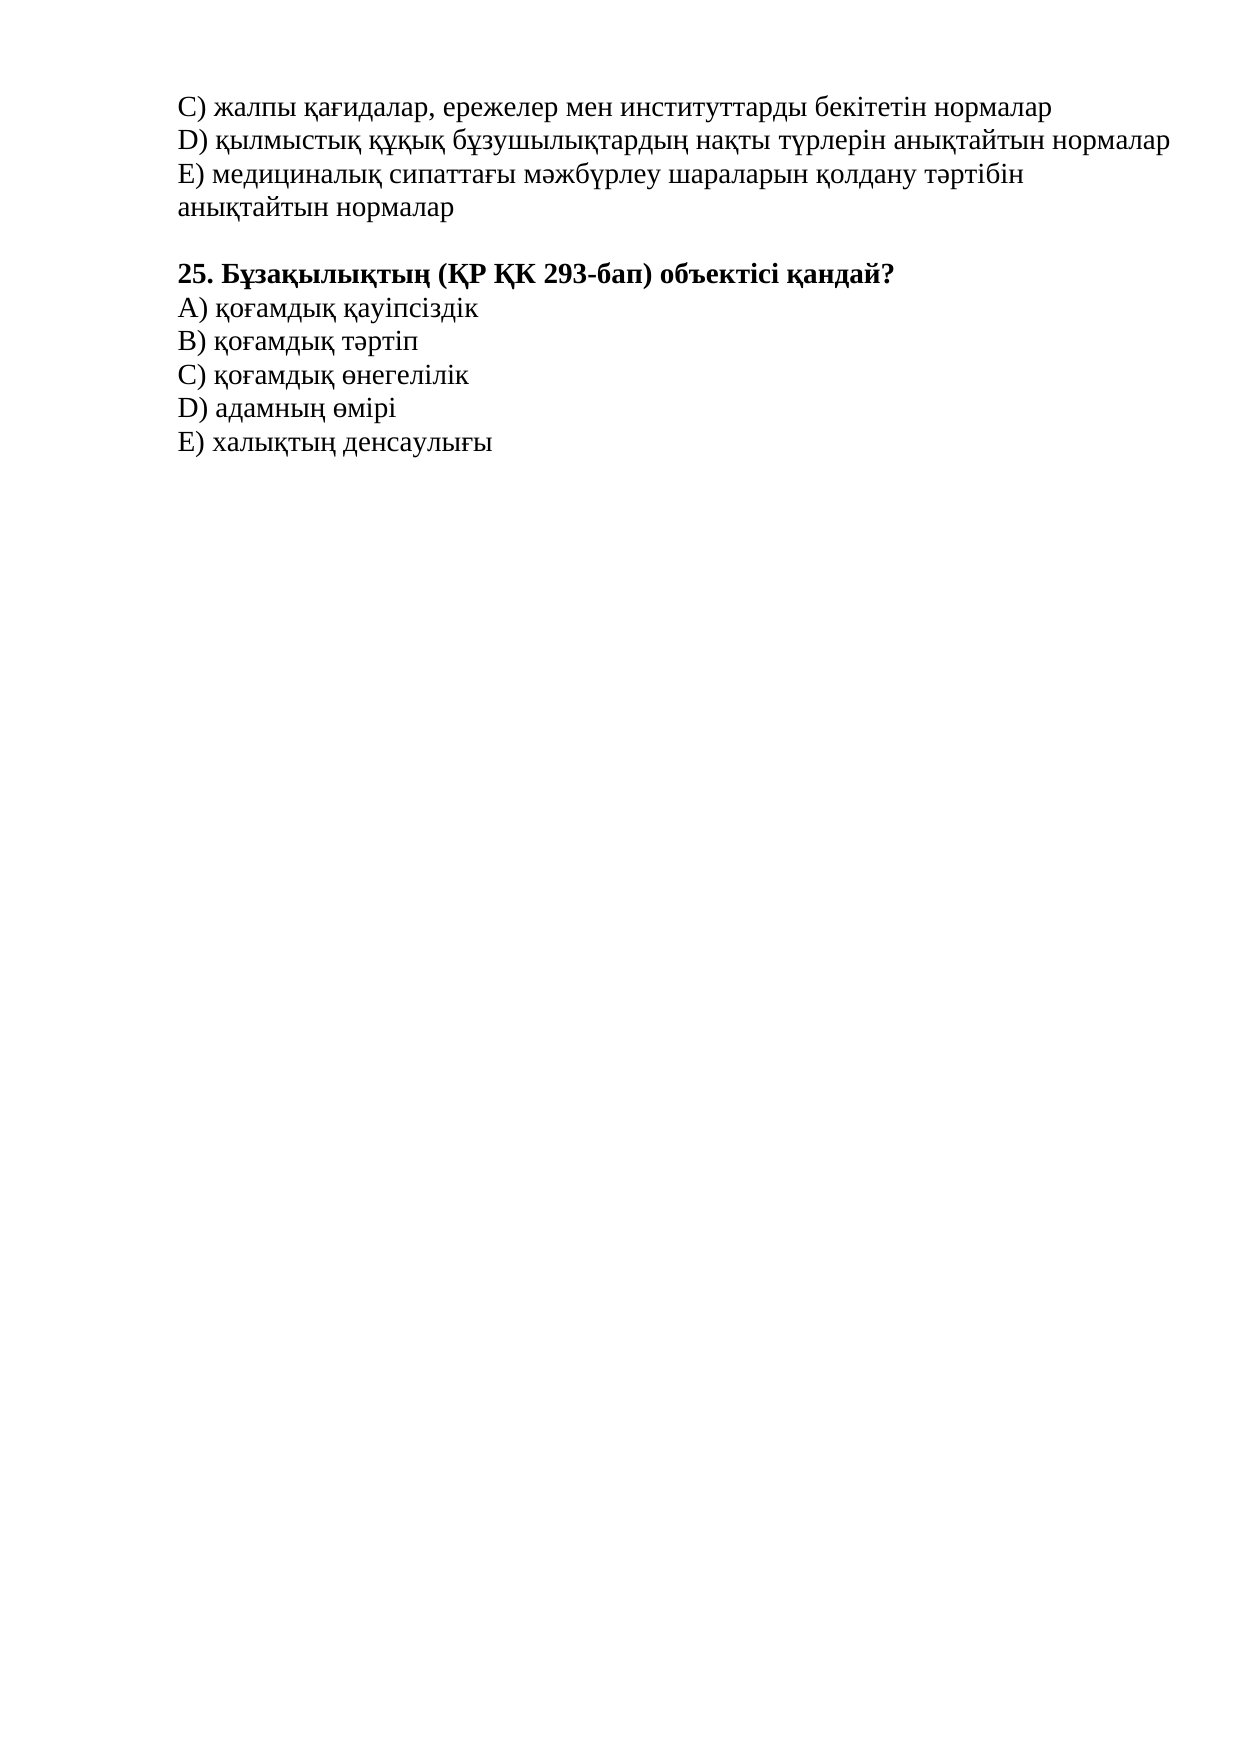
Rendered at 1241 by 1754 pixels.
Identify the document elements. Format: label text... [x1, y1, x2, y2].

text E) медициналық сипаттағы мәжбүрлеу шараларын қолдану тәртібін анықтайтын нормалар [177, 156, 1181, 223]
text C) қоғамдық өнегелілік [177, 357, 1181, 391]
text C) жалпы қағидалар, ережелер мен институттарды бекітетін нормалар [177, 89, 1181, 122]
text 25. Бұзақылықтың (ҚР ҚК 293-бап) объектісі қандай? [177, 256, 1181, 290]
text D) қылмыстық құқық бұзушылықтардың нақты түрлерін анықтайтын нормалар [177, 122, 1181, 156]
text D) адамның өмірі [177, 391, 1181, 424]
text A) қоғамдық қауіпсіздік [177, 290, 1181, 323]
text B) қоғамдық тәртіп [177, 323, 1181, 357]
text E) халықтың денсаулығы [177, 424, 1181, 458]
